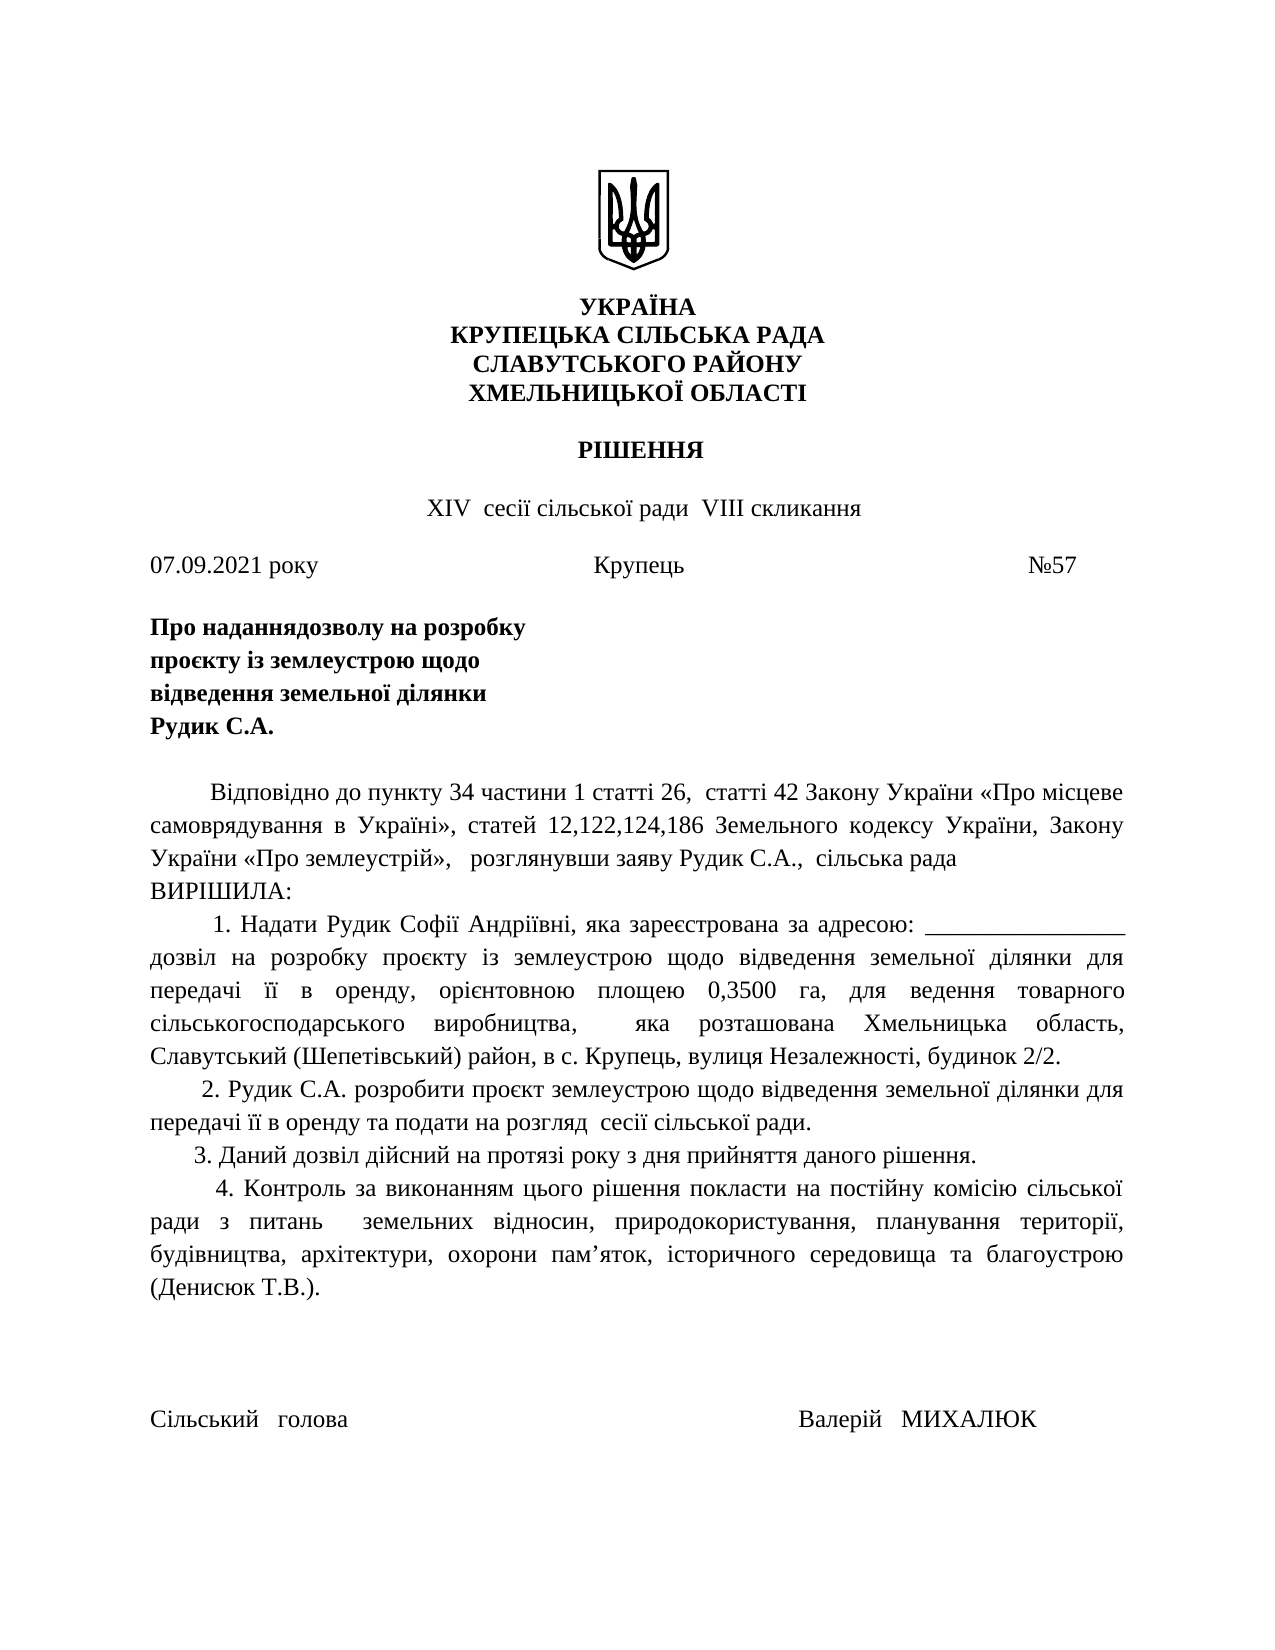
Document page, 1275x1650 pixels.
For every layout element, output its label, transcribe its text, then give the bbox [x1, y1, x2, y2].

text ВИРІШИЛА: [150, 876, 1125, 905]
text 1. Надати Рудик Софії Андріївні, яка зареєстрована за адресою: ________________ дозвіл на розробку проєкту із землеустрою щодо відведення земельної ділянки для передачі її в оренду, орієнтовною площею 0,3500 га, для ведення товарного сільськогосподарського виробництва, яка розташована Хмельницька область, Славутський (Шепетівський) район, в с. Крупець, вулиця Незалежності, будинок 2/2. [150, 909, 1125, 1070]
text 2. Рудик С.А. розробити проєкт землеустрою щодо відведення земельної ділянки для передачі її в оренду та подати на розгляд сесії сільської ради. [150, 1074, 1125, 1136]
text Сільський голова Валерій МИХАЛЮК [150, 1404, 1125, 1433]
text відведення земельної ділянки [150, 678, 1125, 707]
text Відповідно до пункту 34 частини 1 статті 26, статті 42 Закону України «Про місцеве самоврядування в Україні», статей 12,122,124,186 Земельного кодексу України, Закону України «Про землеустрій», розглянувши заяву Рудик С.А., сільська рада [150, 777, 1125, 872]
text УКРАЇНА [150, 292, 1125, 320]
text 4. Контроль за виконанням цього рішення покласти на постійну комісію сільської ради з питань земельних відносин, природокористування, планування території, будівництва, архітектури, охорони пам’яток, історичного середовища та благоустрою (Денисюк Т.В.). [150, 1173, 1125, 1301]
text Рудик С.А. [150, 711, 1125, 740]
text ХІV сесії сільської ради VІІІ скликання [150, 493, 1125, 522]
text Про наданнядозволу на розробку [150, 612, 1125, 641]
text проєкту із землеустрою щодо [150, 645, 1125, 674]
text РІШЕННЯ [150, 435, 1125, 464]
text 3. Даний дозвіл дійсний на протязі року з дня прийняття даного рішення. [150, 1140, 1125, 1169]
text ХМЕЛЬНИЦЬКОЇ ОБЛАСТІ [150, 378, 1125, 407]
text СЛАВУТСЬКОГО РАЙОНУ [150, 349, 1125, 378]
text КРУПЕЦЬКА СІЛЬСЬКА РАДА [150, 320, 1125, 349]
text 07.09.2021 року Крупець №57 [150, 550, 1125, 579]
